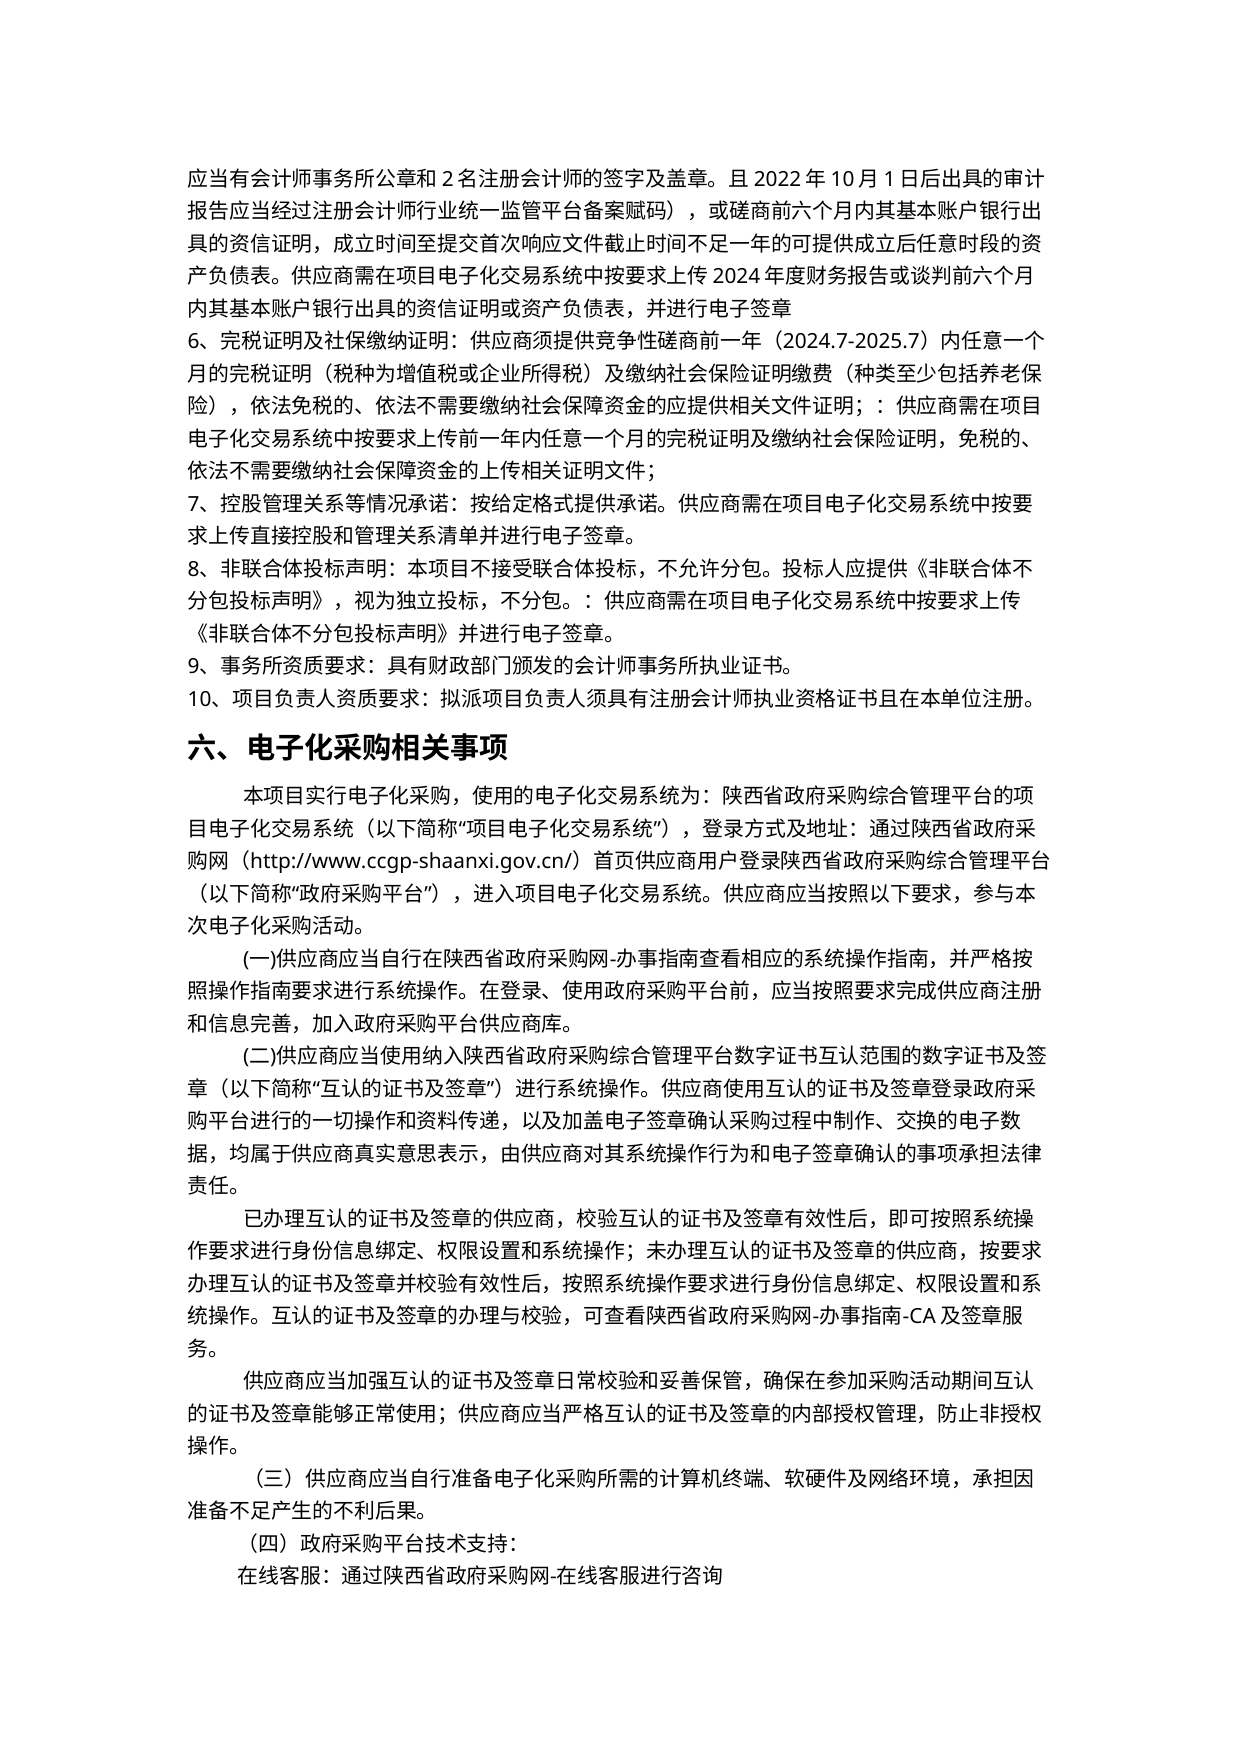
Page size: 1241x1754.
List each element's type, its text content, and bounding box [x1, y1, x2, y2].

text 6、完税证明及社保缴纳证明：供应商须提供竞争性磋商前一年（2024.7-2025.7）内任意一个月的完税证明（税种为增值税或企业所得税）及缴纳社会保险证明缴费（种类至少包括养老保险），依法免税的、依法不需要缴纳社会保障资金的应提供相关文件证明；：供应商需在项目电子化交易系统中按要求上传前一年内任意一个月的完税证明及缴纳社会保险证明，免税的、依法不需要缴纳社会保障资金的上传相关证明文件； [187, 324, 1053, 487]
text （三）供应商应当自行准备电子化采购所需的计算机终端、软硬件及网络环境，承担因准备不足产生的不利后果。 [187, 1462, 1053, 1527]
text 9、事务所资质要求：具有财政部门颁发的会计师事务所执业证书。 [187, 649, 1053, 682]
text 已办理互认的证书及签章的供应商，校验互认的证书及签章有效性后，即可按照系统操作要求进行身份信息绑定、权限设置和系统操作；未办理互认的证书及签章的供应商，按要求办理互认的证书及签章并校验有效性后，按照系统操作要求进行身份信息绑定、权限设置和系统操作。互认的证书及签章的办理与校验，可查看陕西省政府采购网-办事指南-CA及签章服务。 [187, 1202, 1053, 1364]
text 在线客服：通过陕西省政府采购网-在线客服进行咨询 [187, 1559, 1053, 1592]
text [187, 162, 1053, 324]
text 六、电子化采购相关事项 [187, 714, 1053, 779]
text (二)供应商应当使用纳入陕西省政府采购综合管理平台数字证书互认范围的数字证书及签章（以下简称“互认的证书及签章”）进行系统操作。供应商使用互认的证书及签章登录政府采购平台进行的一切操作和资料传递，以及加盖电子签章确认采购过程中制作、交换的电子数据，均属于供应商真实意思表示，由供应商对其系统操作行为和电子签章确认的事项承担法律责任。 [187, 1039, 1053, 1202]
text 7、控股管理关系等情况承诺：按给定格式提供承诺。供应商需在项目电子化交易系统中按要求上传直接控股和管理关系清单并进行电子签章。 [187, 487, 1053, 552]
text 本项目实行电子化采购，使用的电子化交易系统为：陕西省政府采购综合管理平台的项目电子化交易系统（以下简称“项目电子化交易系统”），登录方式及地址：通过陕西省政府采购网（http://www.ccgp-shaanxi.gov.cn/）首页供应商用户登录陕西省政府采购综合管理平台（以下简称“政府采购平台”），进入项目电子化交易系统。供应商应当按照以下要求，参与本次电子化采购活动。 [187, 779, 1053, 942]
text 8、非联合体投标声明：本项目不接受联合体投标，不允许分包。投标人应提供《非联合体不分包投标声明》，视为独立投标，不分包。：供应商需在项目电子化交易系统中按要求上传《非联合体不分包投标声明》并进行电子签章。 [187, 552, 1053, 649]
text 供应商应当加强互认的证书及签章日常校验和妥善保管，确保在参加采购活动期间互认的证书及签章能够正常使用；供应商应当严格互认的证书及签章的内部授权管理，防止非授权操作。 [187, 1364, 1053, 1462]
text （四）政府采购平台技术支持： [187, 1527, 1053, 1559]
text 10、项目负责人资质要求：拟派项目负责人须具有注册会计师执业资格证书且在本单位注册。 [187, 682, 1053, 714]
text (一)供应商应当自行在陕西省政府采购网-办事指南查看相应的系统操作指南，并严格按照操作指南要求进行系统操作。在登录、使用政府采购平台前，应当按照要求完成供应商注册和信息完善，加入政府采购平台供应商库。 [187, 942, 1053, 1039]
